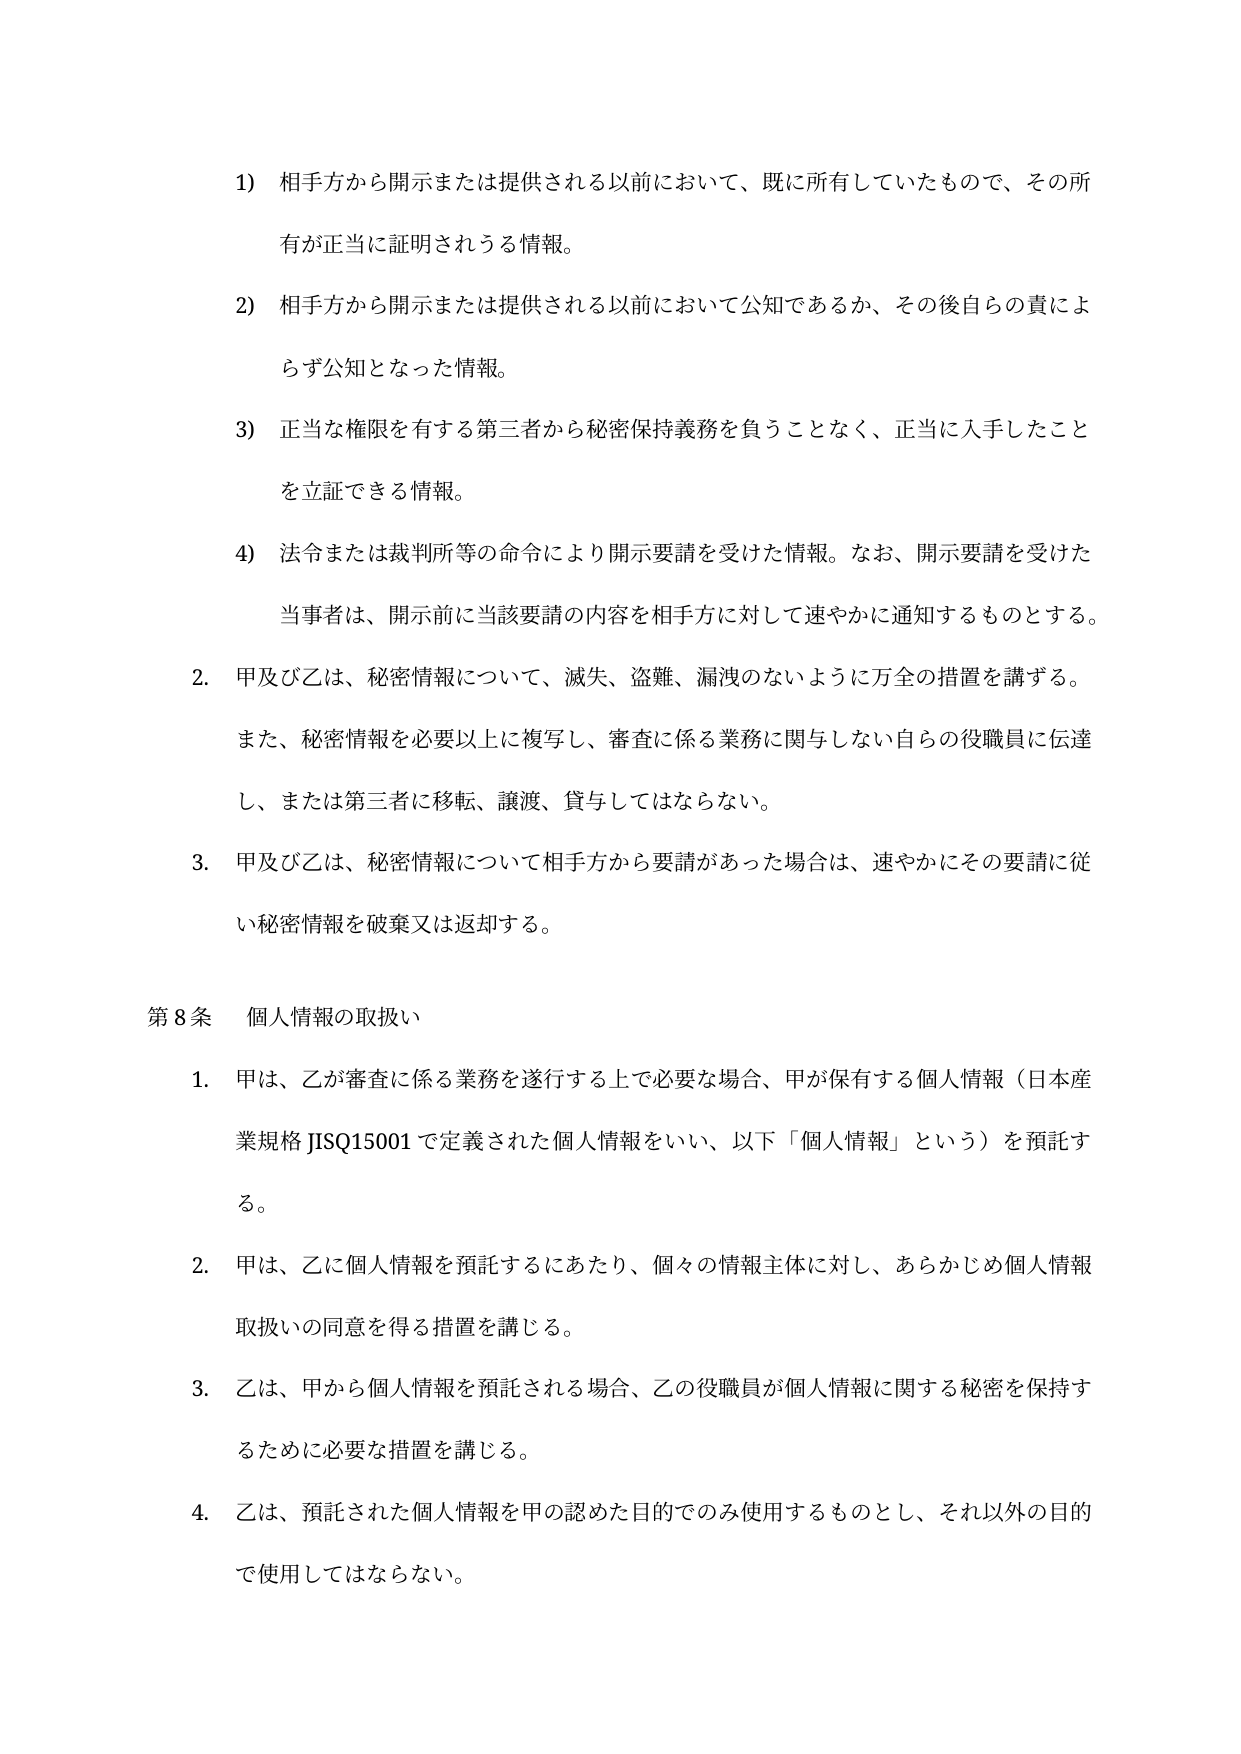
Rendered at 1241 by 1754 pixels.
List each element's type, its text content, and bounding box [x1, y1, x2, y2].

list 乙は、預託された個人情報を甲の認めた目的でのみ使用するものとし、それ以外の目的で使用してはならない。 [191, 1480, 1092, 1604]
list 乙は、甲から個人情報を預託される場合、乙の役職員が個人情報に関する秘密を保持するために必要な措置を講じる。 [191, 1356, 1092, 1480]
list 甲は、乙が審査に係る業務を遂行する上で必要な場合、甲が保有する個人情報（日本産業規格JISQ15001で定義された個人情報をいい、以下「個人情報」という）を預託する。 [191, 1047, 1092, 1233]
list 相手方から開示または提供される以前において公知であるか、その後自らの責によらず公知となった情報。 [235, 274, 1092, 397]
list 正当な権限を有する第三者から秘密保持義務を負うことなく、正当に入手したことを立証できる情報。 [235, 397, 1092, 521]
text 第8条 個人情報の取扱い [148, 985, 1092, 1047]
list 相手方から開示または提供される以前において、既に所有していたもので、その所有が正当に証明されうる情報。 [235, 150, 1092, 274]
list 法令または裁判所等の命令により開示要請を受けた情報。なお、開示要請を受けた当事者は、開示前に当該要請の内容を相手方に対して速やかに通知するものとする。 [235, 521, 1092, 645]
list 甲及び乙は、秘密情報について、滅失、盗難、漏洩のないように万全の措置を講ずる。また、秘密情報を必要以上に複写し、審査に係る業務に関与しない自らの役職員に伝達し、または第三者に移転、譲渡、貸与してはならない。 [191, 645, 1092, 831]
list 甲及び乙は、秘密情報について相手方から要請があった場合は、速やかにその要請に従い秘密情報を破棄又は返却する。 [191, 831, 1092, 954]
list 甲は、乙に個人情報を預託するにあたり、個々の情報主体に対し、あらかじめ個人情報取扱いの同意を得る措置を講じる。 [191, 1233, 1092, 1356]
